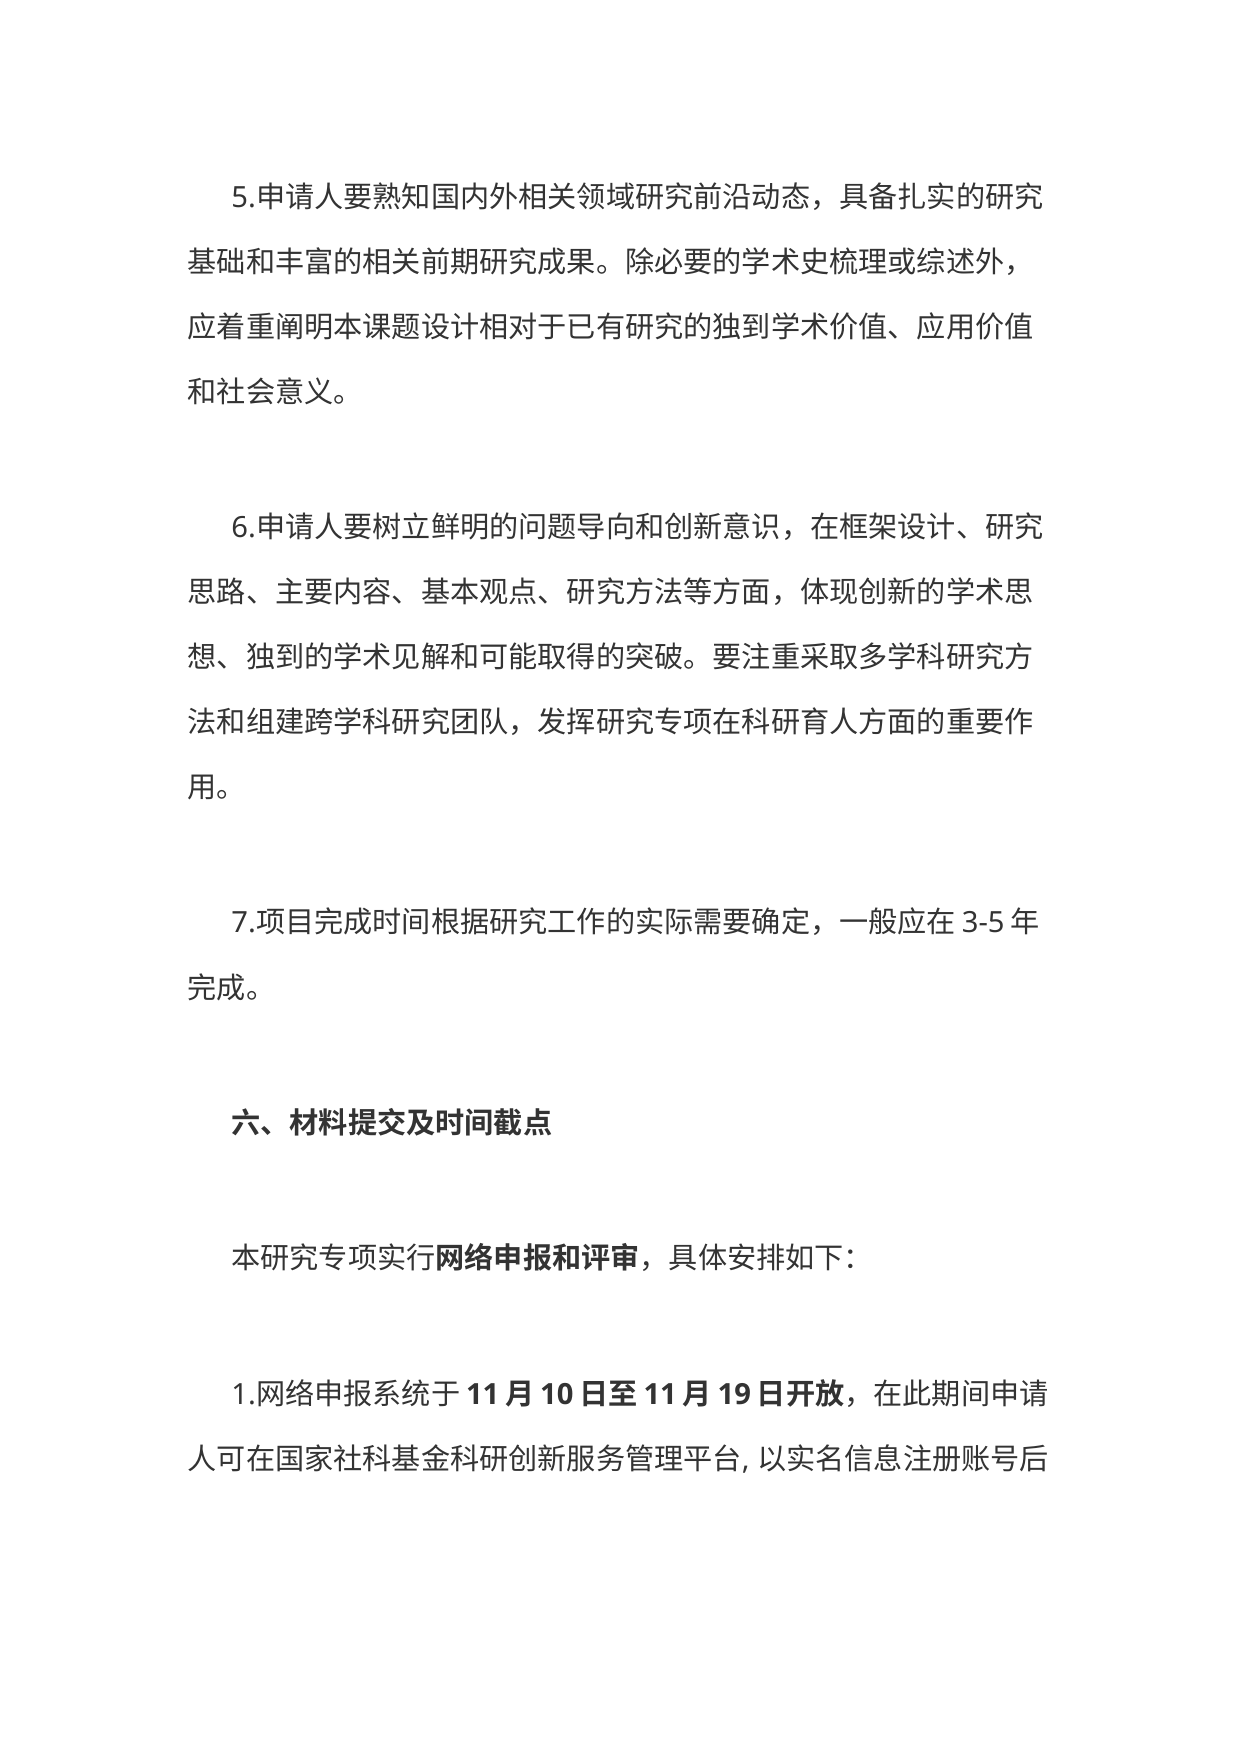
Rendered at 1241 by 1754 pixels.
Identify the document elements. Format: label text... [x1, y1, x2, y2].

text 6.申请人要树立鲜明的问题导向和创新意识，在框架设计、研究思路、主要内容、基本观点、研究方法等方面，体现创新的学术思想、独到的学术见解和可能取得的突破。要注重采取多学科研究方法和组建跨学科研究团队，发挥研究专项在科研育人方面的重要作用。 [187, 492, 1053, 817]
text 7.项目完成时间根据研究工作的实际需要确定，一般应在3-5年完成。 [187, 888, 1053, 1018]
text 本研究专项实行网络申报和评审，具体安排如下： [187, 1224, 1053, 1289]
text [187, 1359, 1053, 1489]
text 5.申请人要熟知国内外相关领域研究前沿动态，具备扎实的研究基础和丰富的相关前期研究成果。除必要的学术史梳理或综述外，应着重阐明本课题设计相对于已有研究的独到学术价值、应用价值和社会意义。 [187, 162, 1053, 422]
text 六、材料提交及时间截点 [187, 1088, 1053, 1153]
